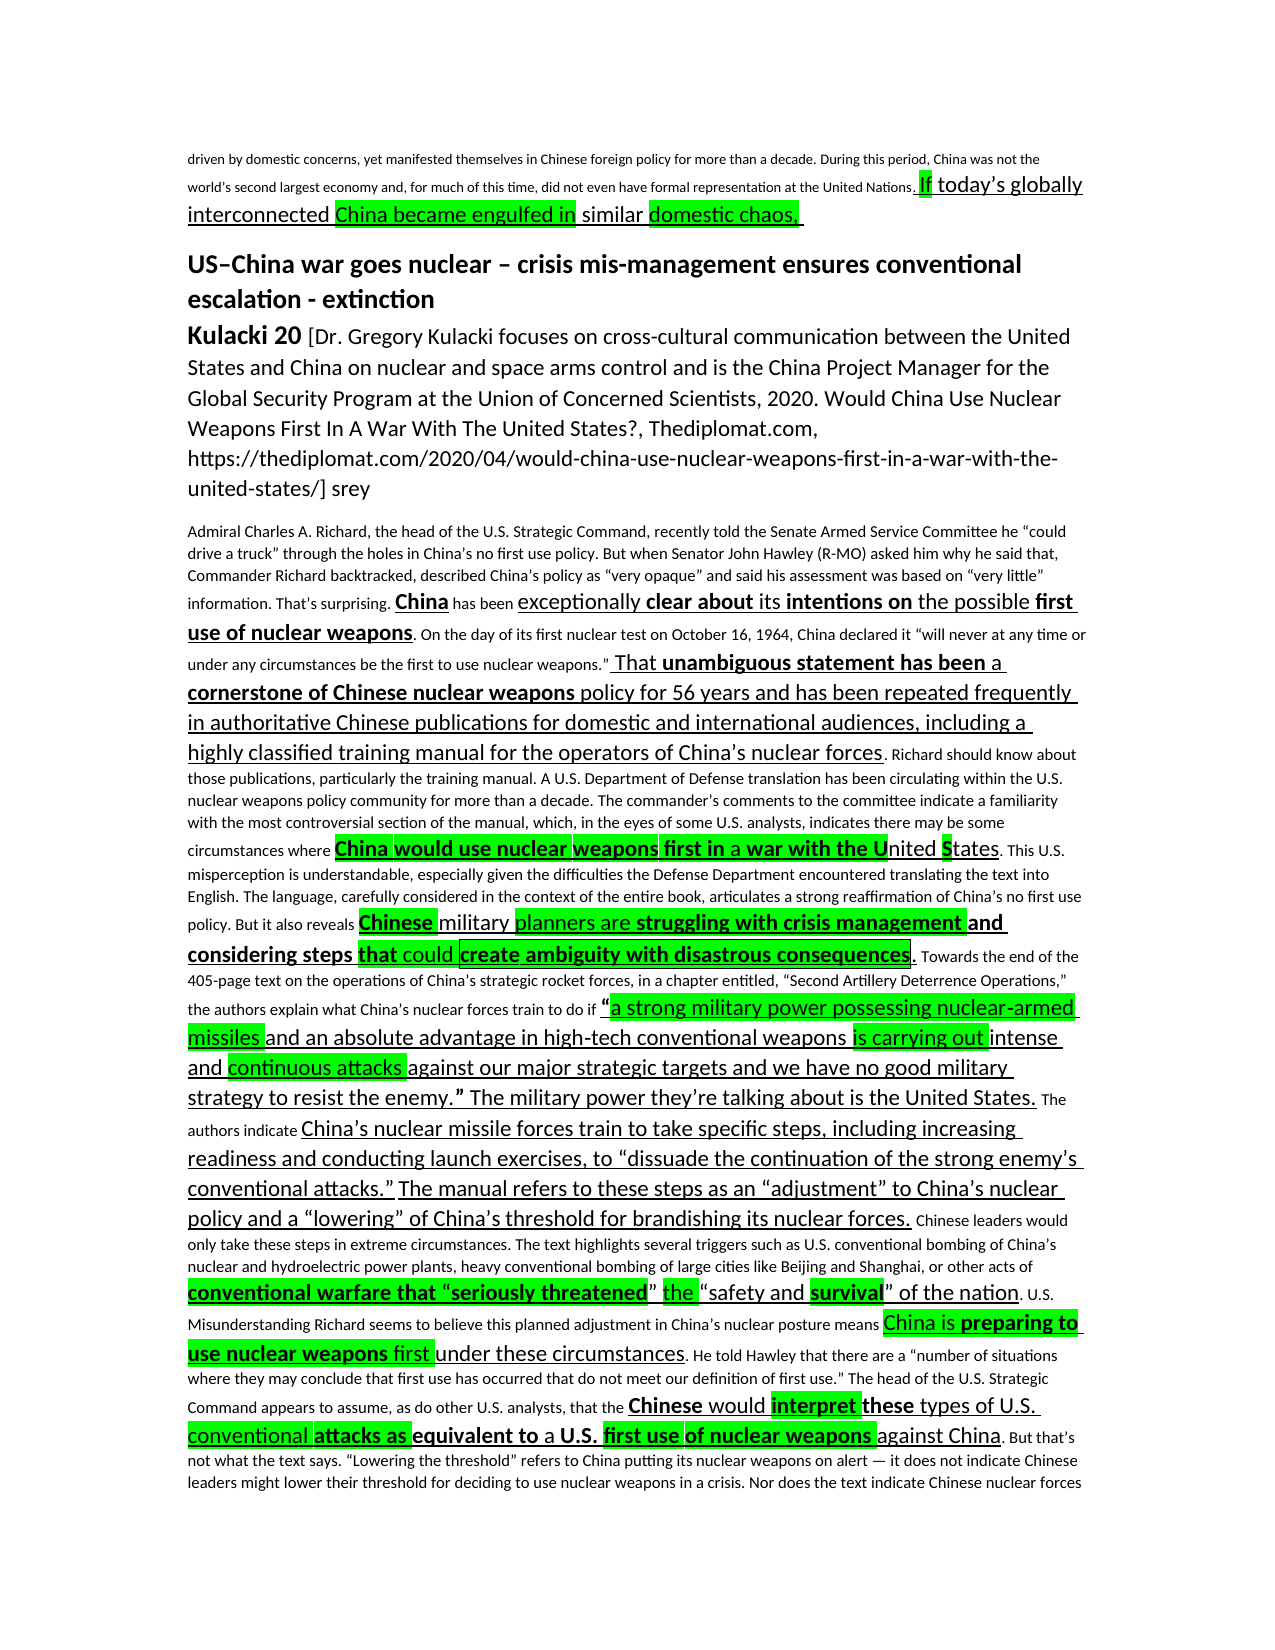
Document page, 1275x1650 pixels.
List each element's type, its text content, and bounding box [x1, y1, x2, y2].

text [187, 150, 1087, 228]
text Kulacki 20 [Dr. Gregory Kulacki focuses on cross-cultural communication between the United States and China on nuclear and space arms control and is the China Project Manager for the Global Security Program at the Union of Concerned Scientists, 2020. Would China Use Nuclear Weapons First In A War With The United States?, Thediplomat.com, https://thediplomat.com/2020/04/would-china-use-nuclear-weapons-first-in-a-war-with-the-united-states/] srey [187, 318, 1087, 502]
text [187, 521, 1087, 1493]
subtitle US–China war goes nuclear – crisis mis-management ensures conventional escalation - extinction [187, 247, 1087, 316]
